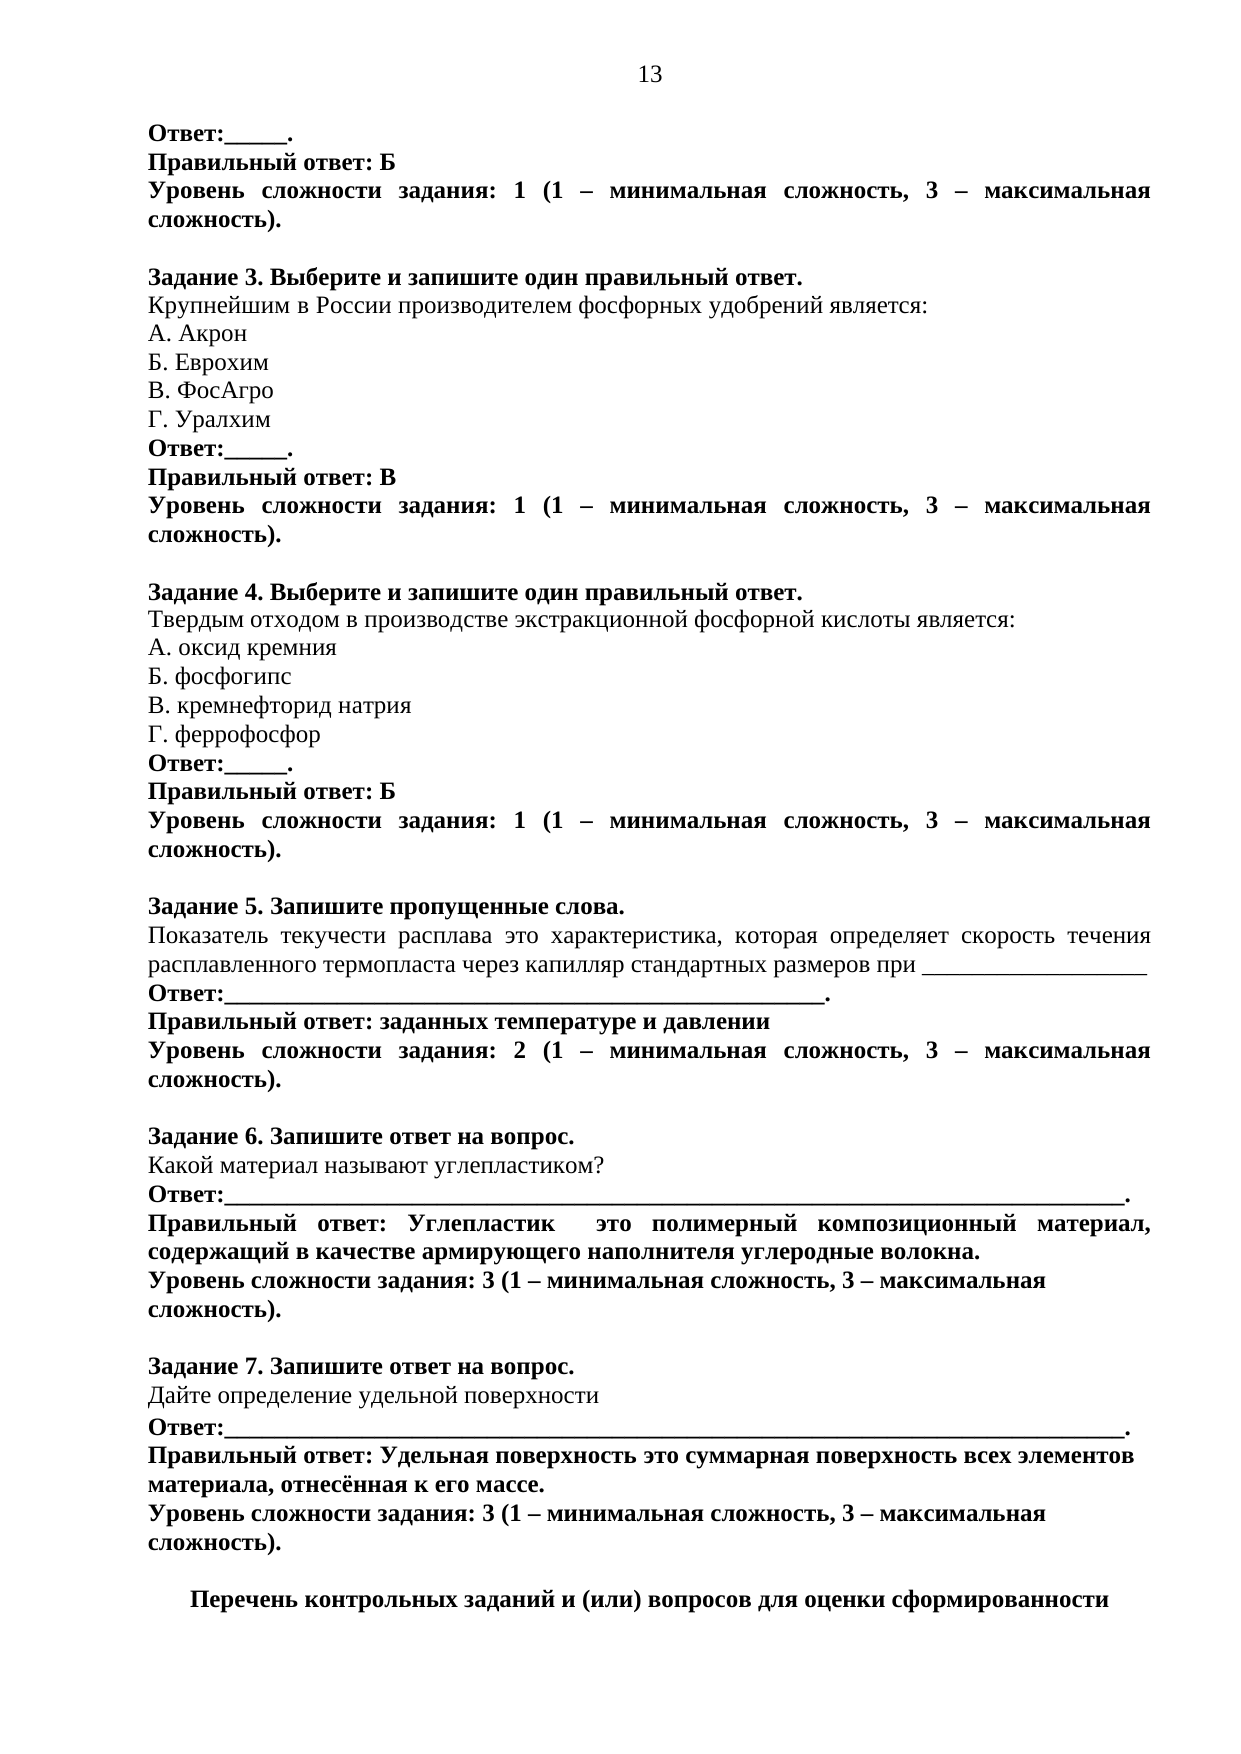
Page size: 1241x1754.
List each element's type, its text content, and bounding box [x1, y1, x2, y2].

text Ответ:_____. [148, 118, 1152, 147]
text Задание 5. Запишите пропущенные слова. [148, 891, 1152, 920]
text Правильный ответ: Углепластик это полимерный композиционный материал, содержащий в качестве армирующего наполнителя углеродные волокна. [148, 1208, 1152, 1265]
text Г. феррофосфор [148, 719, 1154, 748]
text Правильный ответ: Б [148, 147, 1152, 176]
text Уровень сложности задания: 1 (1 – минимальная сложность, 3 – максимальная сложность). [148, 805, 1152, 863]
text Правильный ответ: Б [148, 776, 1152, 805]
text Задание 3. Выберите и запишите один правильный ответ. [148, 262, 1152, 291]
text Ответ:_____. [148, 433, 1152, 462]
text Твердым отходом в производстве экстракционной фосфорной кислоты является: [148, 605, 1154, 633]
text Ответ:_____. [148, 748, 1152, 776]
text Задание 4. Выберите и запишите один правильный ответ. [148, 577, 1152, 605]
text Б. фосфогипс [148, 661, 1154, 690]
text А. оксид кремния [148, 633, 1154, 661]
text А. Акрон [148, 319, 1154, 347]
text Г. Уралхим [148, 404, 1152, 433]
text В. ФосАгро [148, 375, 1154, 404]
text Б. Еврохим [148, 347, 1154, 375]
text В. кремнефторид натрия [148, 690, 1154, 719]
text Задание 6. Запишите ответ на вопрос. [148, 1121, 1152, 1150]
text Ответ:________________________________________________________________________. [148, 1179, 1152, 1208]
text Уровень сложности задания: 2 (1 – минимальная сложность, 3 – максимальная сложность). [148, 1035, 1152, 1093]
text Уровень сложности задания: 1 (1 – минимальная сложность, 3 – максимальная сложность). [148, 176, 1152, 233]
text Уровень сложности задания: 3 (1 – минимальная сложность, 3 – максимальная сложность). [148, 1265, 1152, 1323]
text Крупнейшим в России производителем фосфорных удобрений является: [148, 291, 1154, 319]
text Уровень сложности задания: 1 (1 – минимальная сложность, 3 – максимальная сложность). [148, 490, 1152, 548]
text Правильный ответ: В [148, 462, 1152, 490]
text Какой материал называют углепластиком? [148, 1150, 1152, 1179]
text Правильный ответ: Удельная поверхность это суммарная поверхность всех элементов материала, отнесённая к его массе. [148, 1441, 1152, 1498]
text Задание 7. Запишите ответ на вопрос. [148, 1351, 1152, 1380]
text Показатель текучести расплава это характеристика, которая определяет скорость течения расплавленного термопласта через капилляр стандартных размеров при __________________ [148, 920, 1152, 978]
text Ответ:________________________________________________________________________. [148, 1412, 1152, 1441]
text Перечень контрольных заданий и (или) вопросов для оценки сформированности [148, 1584, 1152, 1613]
text Уровень сложности задания: 3 (1 – минимальная сложность, 3 – максимальная сложность). [148, 1498, 1152, 1556]
text Ответ:________________________________________________. [148, 978, 1152, 1006]
text Дайте определение удельной поверхности [148, 1380, 1152, 1409]
text Правильный ответ: заданных температуре и давлении [148, 1006, 1152, 1035]
